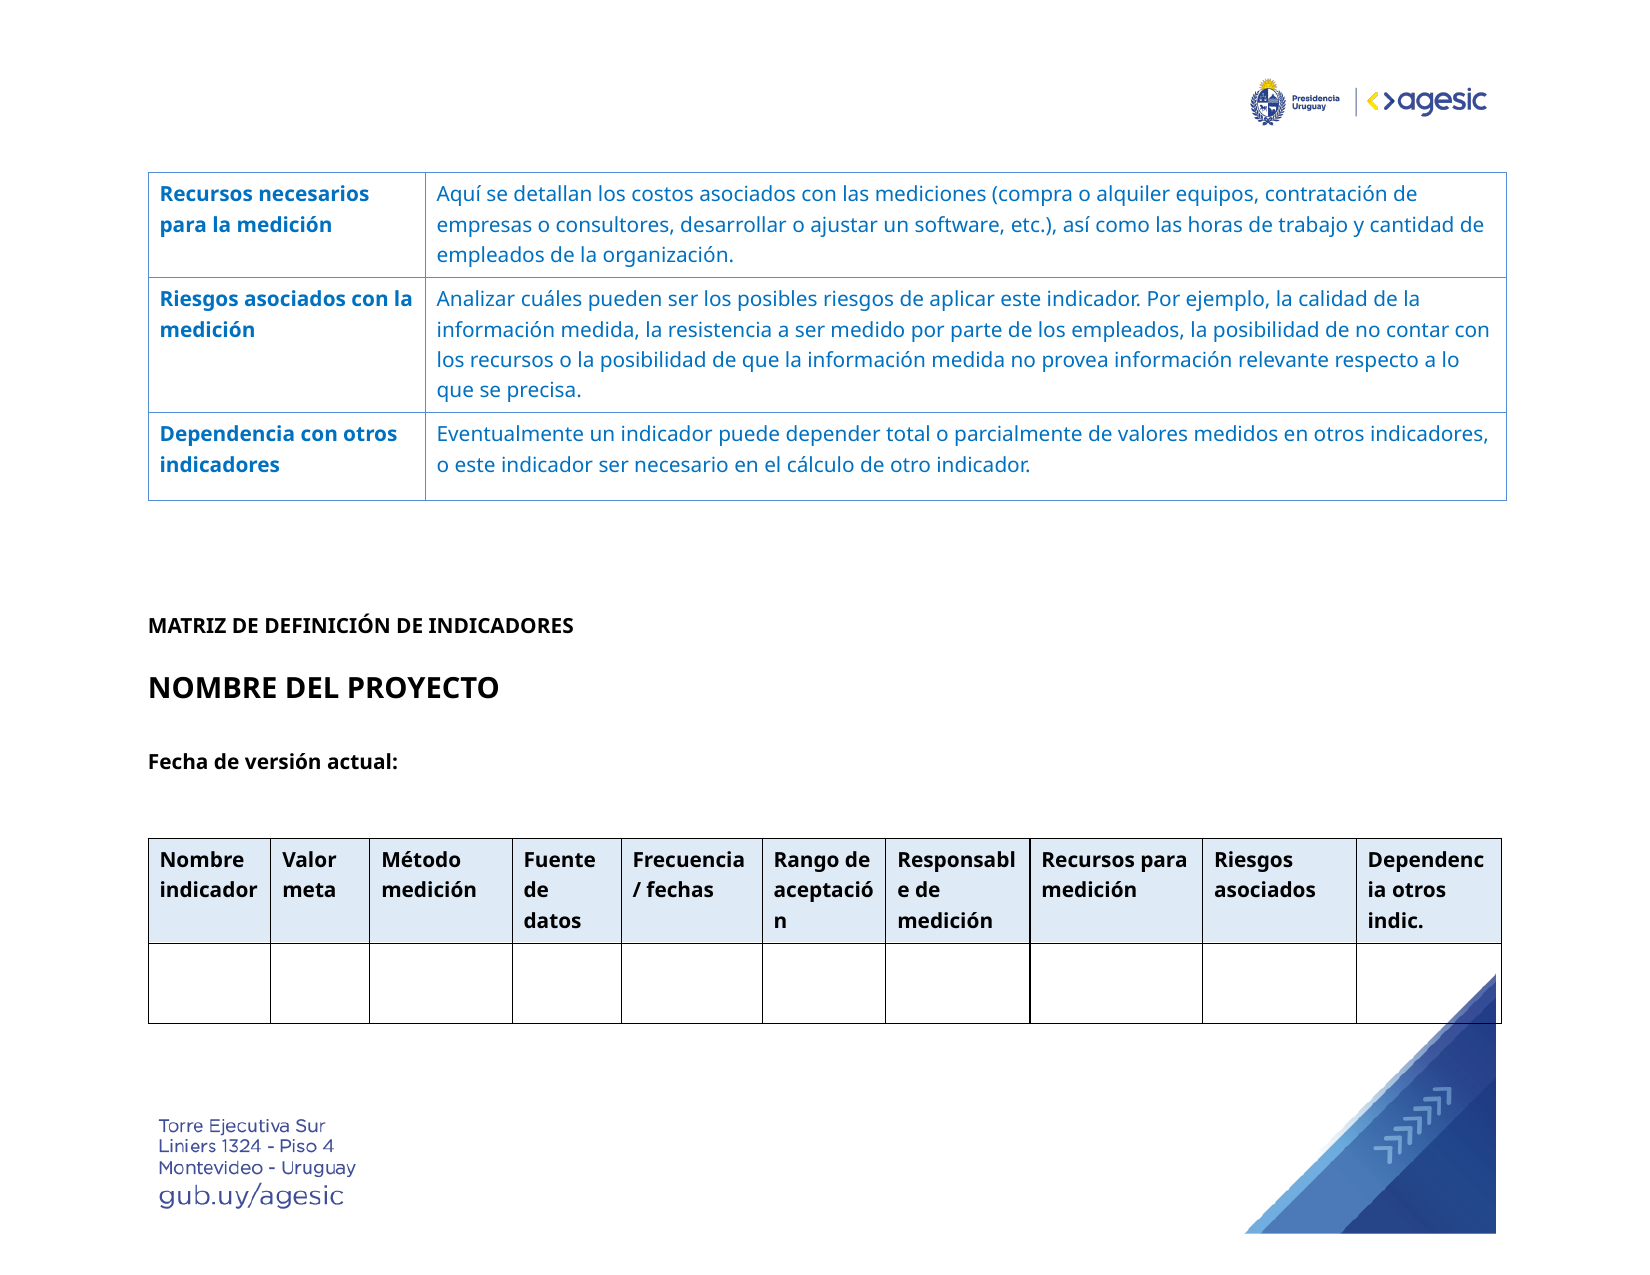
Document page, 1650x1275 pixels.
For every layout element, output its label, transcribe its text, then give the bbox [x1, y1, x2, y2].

text MATRIZ DE DEFINICIÓN DE INDICADORES [148, 611, 1502, 640]
table_cell Riesgos asociados con la medición [149, 278, 425, 412]
table_cell [763, 944, 885, 1023]
table_cell [1357, 944, 1501, 1023]
table_header Rango de aceptación [763, 839, 885, 942]
table_header Responsable de medición [886, 839, 1029, 942]
table_cell Analizar cuáles pueden ser los posibles riesgos de aplicar este indicador. Por ejemplo, la calidad de la información medida, la resistencia a ser medido por parte de los empleados, la posibilidad de no contar con los recursos o la posibilidad de que la información medida no provea información relevante respecto a lo que se precisa. [426, 278, 1506, 412]
table_cell [1031, 944, 1202, 1023]
table_cell [1203, 944, 1356, 1023]
table_header Fuente de datos [513, 839, 621, 942]
picture [640, 1024, 1496, 1234]
table_header Nombre indicador [149, 839, 270, 942]
table_cell [622, 944, 762, 1023]
table_cell [513, 944, 621, 1023]
text Fecha de versión actual: [148, 747, 1502, 775]
table_cell [149, 944, 270, 1023]
table_cell Recursos necesarios para la medición [149, 173, 425, 277]
table_header Dependencia otros indic. [1357, 839, 1501, 942]
picture [59, 985, 427, 1246]
table_cell [886, 944, 1029, 1023]
subtitle Nombre del Proyecto [148, 667, 1502, 707]
table_header Frecuencia / fechas [622, 839, 762, 942]
table_cell Dependencia con otros indicadores [149, 413, 425, 499]
table_header Riesgos asociados [1203, 839, 1356, 942]
table_cell [271, 944, 369, 1023]
table_header Método medición [370, 839, 512, 942]
table_cell [370, 944, 512, 1023]
table_header Recursos para medición [1031, 839, 1202, 942]
table_header Valor meta [271, 839, 369, 942]
picture [1237, 65, 1503, 135]
table_cell Eventualmente un indicador puede depender total o parcialmente de valores medidos en otros indicadores, o este indicador ser necesario en el cálculo de otro indicador. [426, 413, 1506, 499]
table_cell Aquí se detallan los costos asociados con las mediciones (compra o alquiler equipos, contratación de empresas o consultores, desarrollar o ajustar un software, etc.), así como las horas de trabajo y cantidad de empleados de la organización. [426, 173, 1506, 277]
